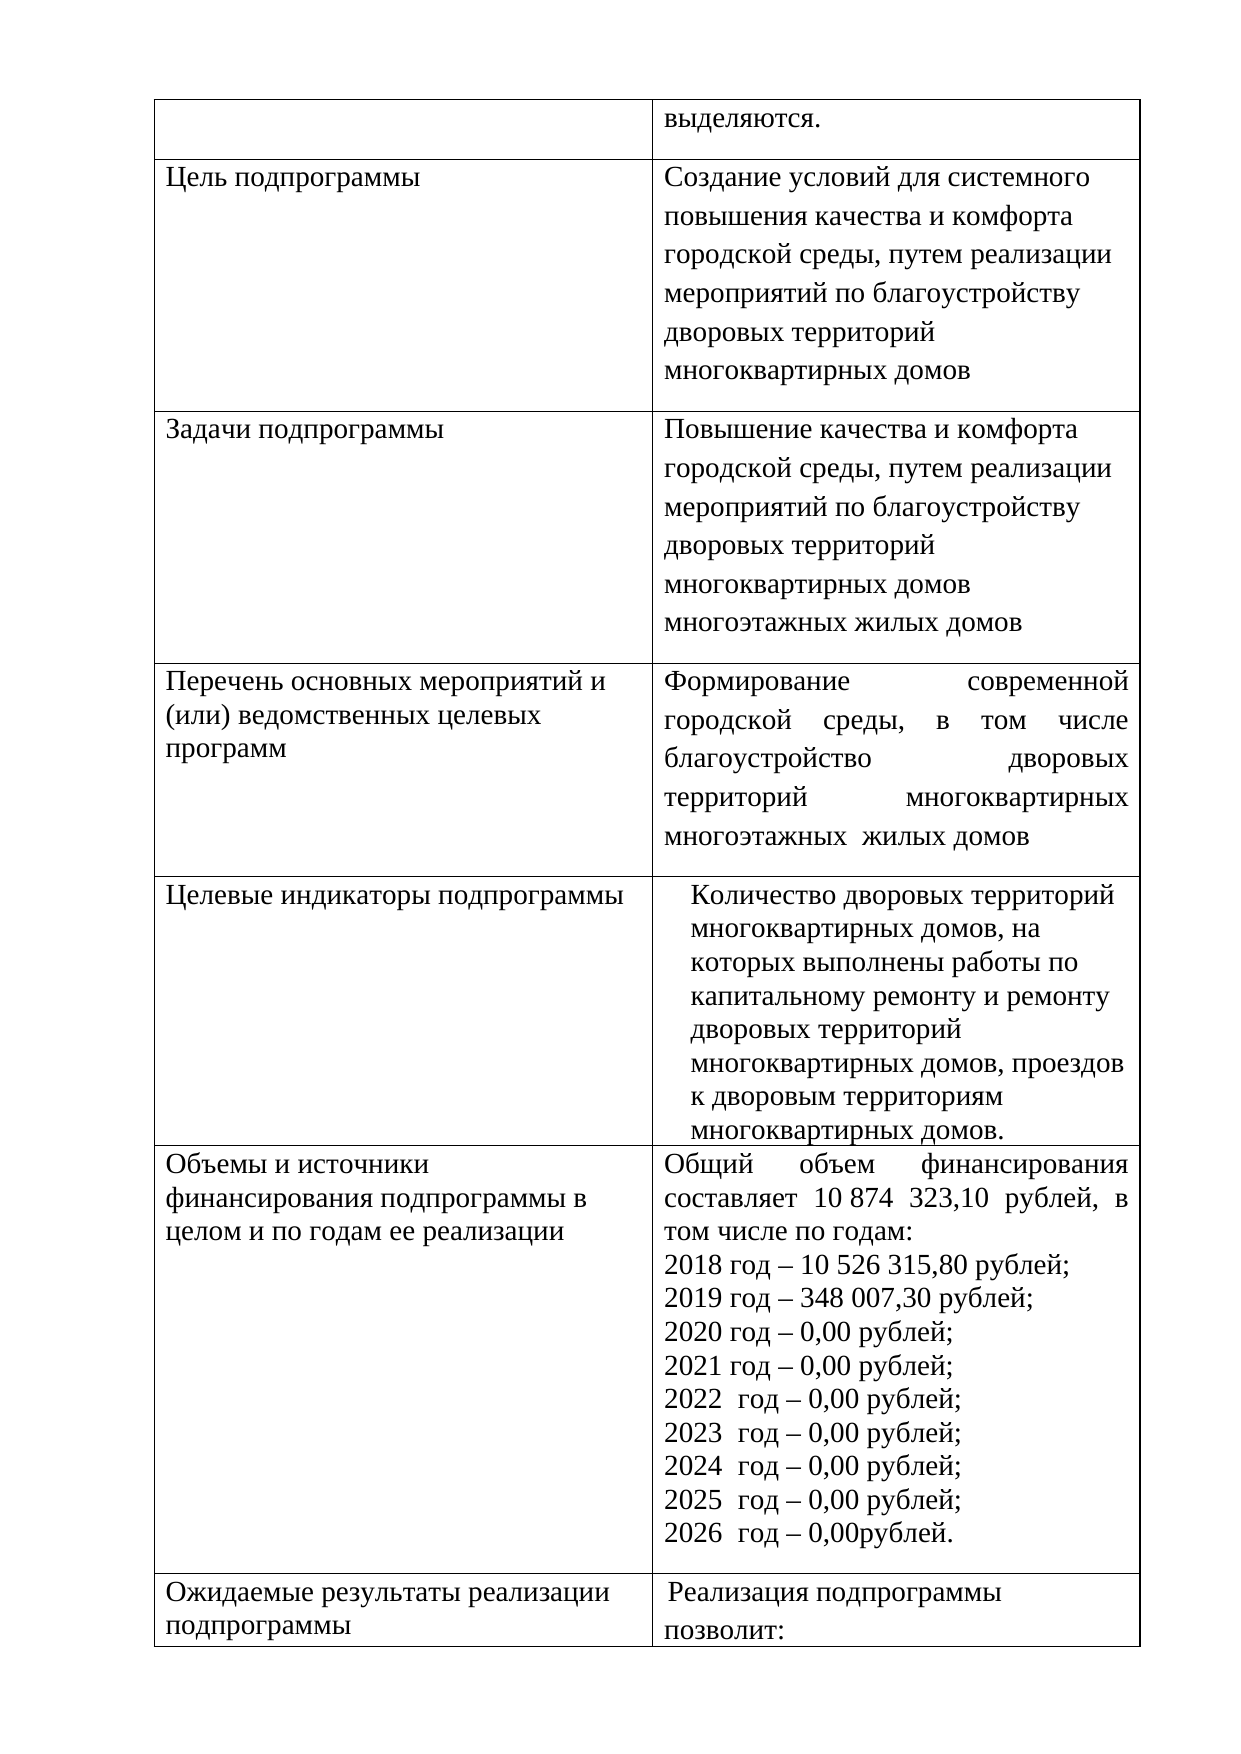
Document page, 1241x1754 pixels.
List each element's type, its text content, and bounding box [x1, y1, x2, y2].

table_cell Объемы и источники финансирования подпрограммы в целом и по годам ее реализации [155, 1146, 652, 1573]
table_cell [155, 1574, 652, 1646]
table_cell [653, 1574, 1139, 1646]
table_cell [155, 100, 652, 158]
table_cell Цель подпрограммы [155, 160, 652, 411]
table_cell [653, 100, 1139, 158]
table_cell Целевые индикаторы подпрограммы [155, 877, 652, 1145]
table_cell Создание условий для системного повышения качества и комфорта городской среды, путем реализации мероприятий по благоустройству дворовых территорий многоквартирных домов [653, 160, 1139, 411]
table_cell Повышение качества и комфорта городской среды, путем реализации мероприятий по благоустройству дворовых территорий многоквартирных домов многоэтажных жилых домов [653, 412, 1139, 662]
table_cell Формирование современной городской среды, в том числе благоустройство дворовых территорий многоквартирных многоэтажных жилых домов [653, 664, 1139, 876]
table_cell Задачи подпрограммы [155, 412, 652, 662]
table_cell Перечень основных мероприятий и (или) ведомственных целевых программ [155, 664, 652, 876]
table_cell Количество дворовых территорий многоквартирных домов, на которых выполнены работы по капитальному ремонту и ремонту дворовых территорий многоквартирных домов, проездов к дворовым территориям многоквартирных домов. [653, 877, 1139, 1145]
table_cell Общий объем финансирования составляет 10 874 323,10 рублей, в том числе по годам: 2018 год – 10 526 315,80 рублей; 2019 год – 348 007,30 рублей; 2020 год – 0,00 рублей; 2021 год – 0,00 рублей; год – 0,00 рублей; год – 0,00 рублей; год – 0,00 рублей; год – 0,00 рублей; год – 0,00рублей. [653, 1146, 1139, 1573]
